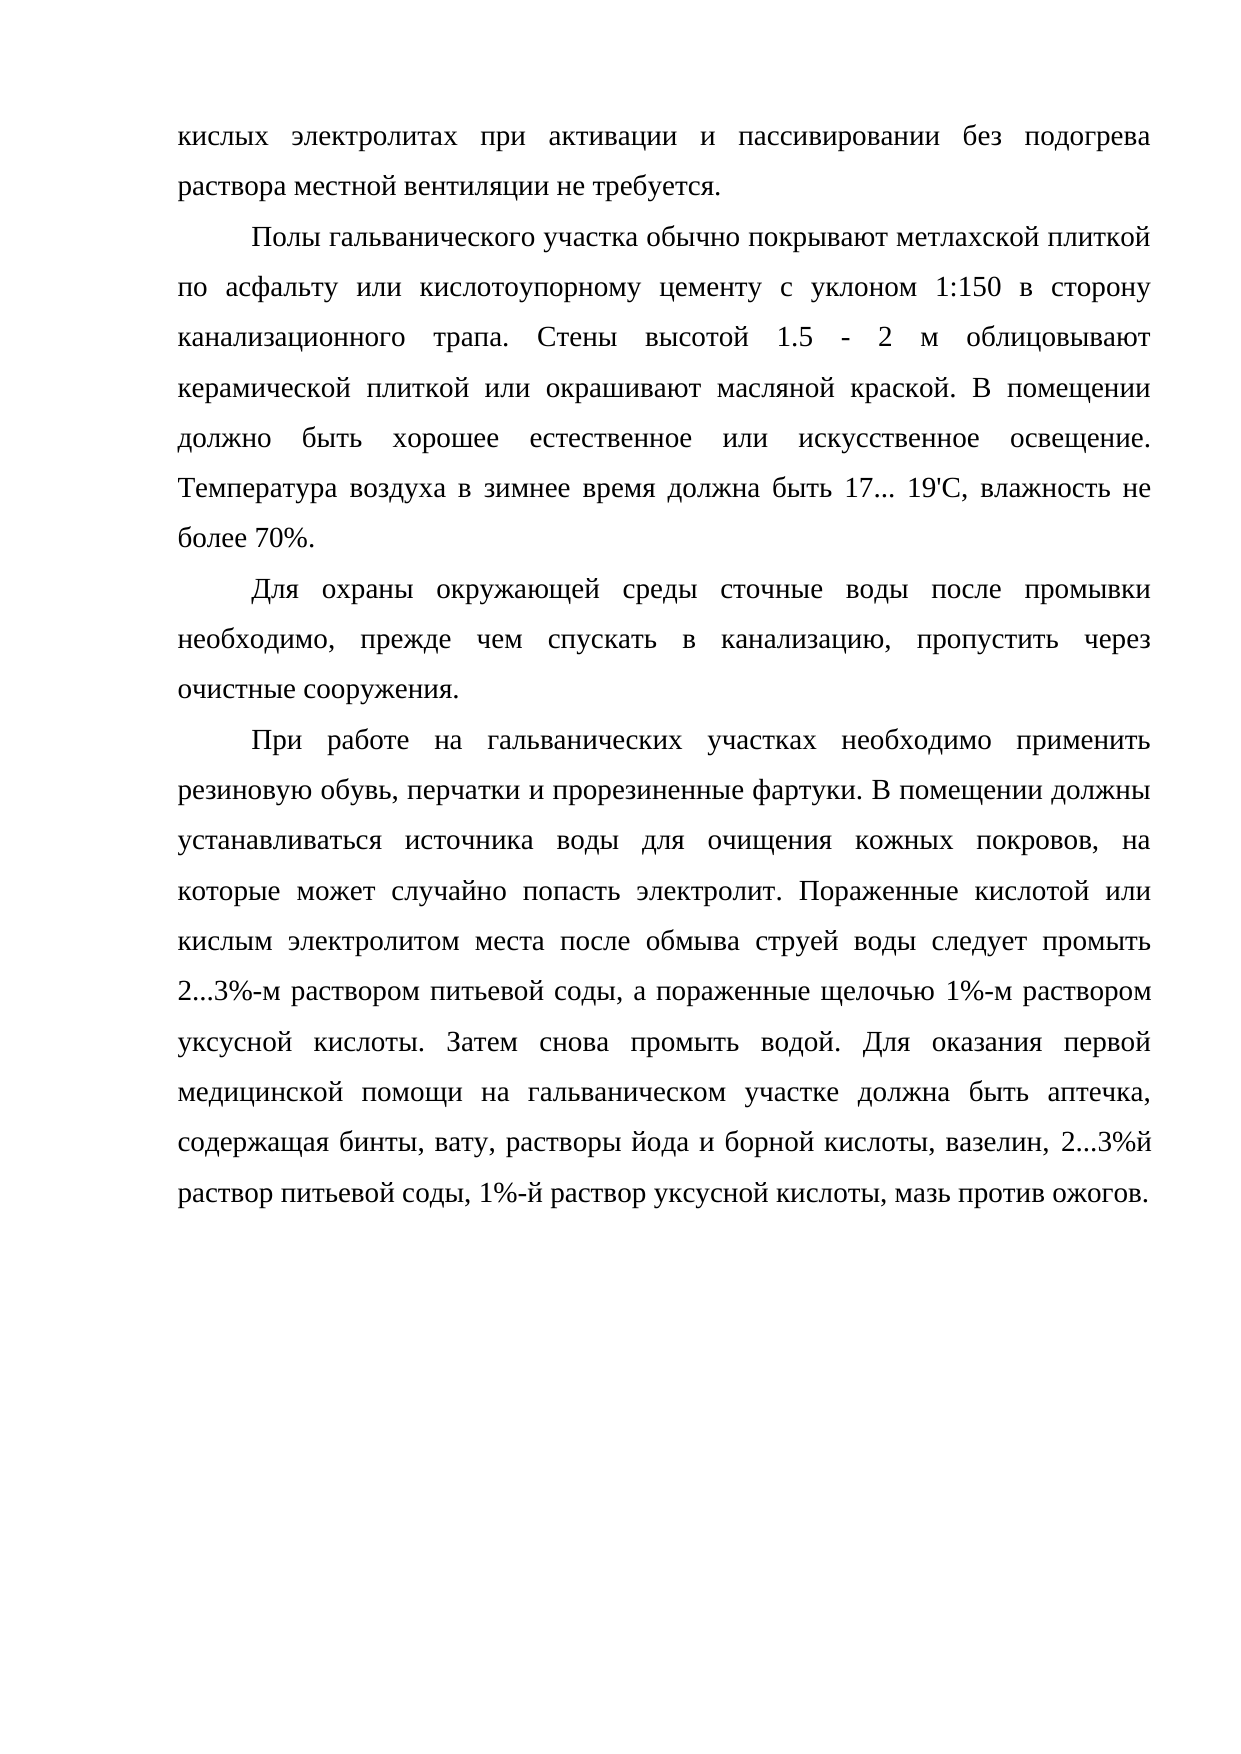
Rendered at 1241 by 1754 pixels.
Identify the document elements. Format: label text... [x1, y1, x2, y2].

text Для охраны окружающей среды сточные воды после промывки необходимо, прежде чем спускать в канализацию, пропустить через очистные сооружения. [177, 571, 1152, 705]
text Полы гальванического участка обычно покрывают метлахской плиткой по асфальту или кислотоупорному цементу с уклоном 1:150 в сторону канализационного трапа. Стены высотой 1.5 - облицовывают керамической плиткой или окрашивают масляной краской. В помещении должно быть хорошее естественное или искусственное освещение. Температура воздуха в зимнее время должна быть 17... 19'С, влажность не более 70%. [177, 219, 1152, 554]
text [177, 118, 1152, 202]
text При работе на гальванических участках необходимо применить резиновую обувь, перчатки и прорезиненные фартуки. В помещении должны устанавливаться источника воды для очищения кожных покровов, на которые может случайно попасть электролит. Пораженные кислотой или кислым электролитом места после обмыва струей воды следует промыть 2...3%-м раствором питьевой соды, а пораженные щелочью 1%-м раствором уксусной кислоты. Затем снова промыть водой. Для оказания первой медицинской помощи на гальваническом участке должна быть аптечка, содержащая бинты, вату, растворы йода и борной кислоты, вазелин, 2...3%й раствор питьевой соды, 1%-й раствор уксусной кислоты, мазь против ожогов. [177, 722, 1152, 1208]
